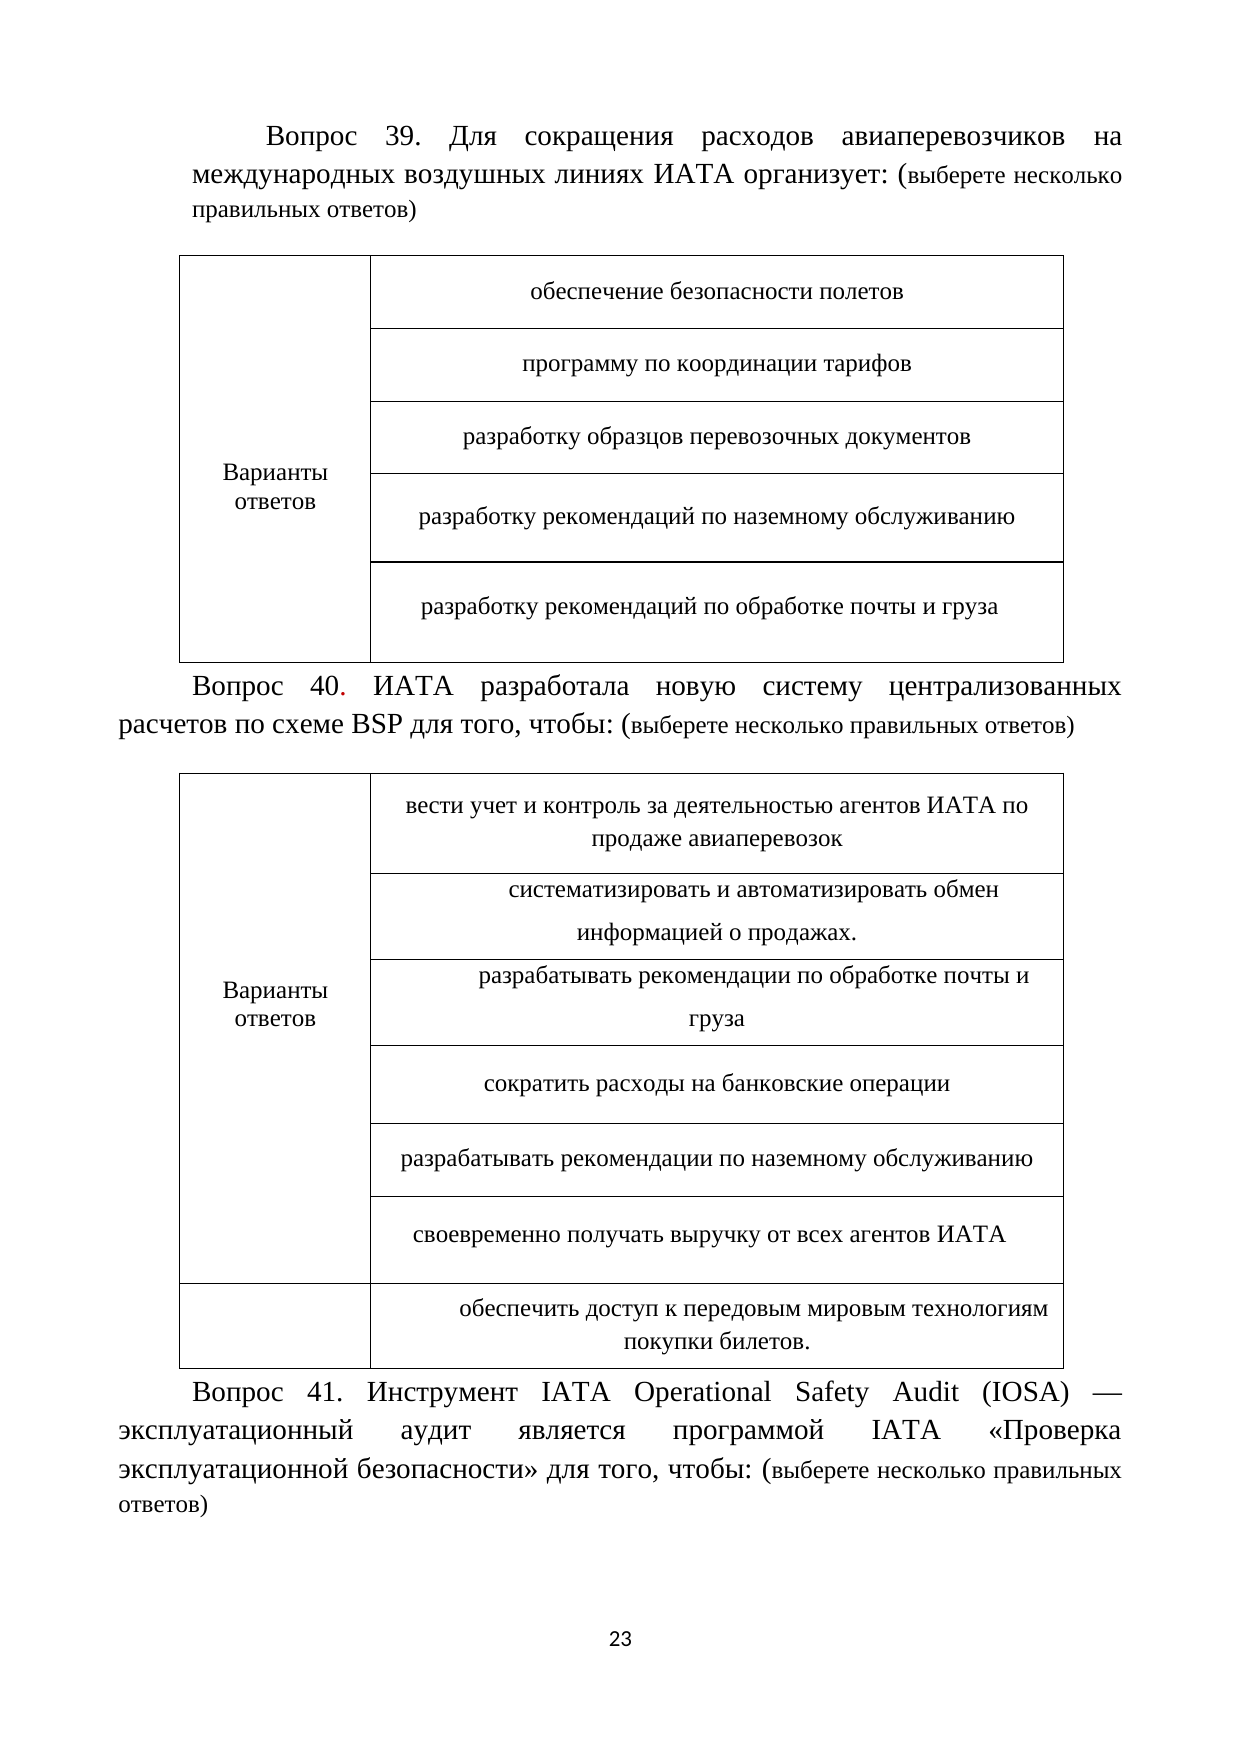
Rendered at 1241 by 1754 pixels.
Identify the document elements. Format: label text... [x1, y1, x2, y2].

table_cell разработку рекомендаций по наземному обслуживанию [371, 474, 1063, 561]
table_cell разработку образцов перевозочных документов [371, 402, 1063, 473]
table_cell программу по координации тарифов [371, 329, 1063, 401]
table_header обеспечение безопасности полетов [371, 256, 1063, 328]
table_cell [180, 1284, 370, 1368]
table_header Варианты ответов [180, 256, 370, 662]
table_cell разрабатывать рекомендации по обработке почты и груза [371, 960, 1063, 1045]
table_cell систематизировать и автоматизировать обмен информацией о продажах. [371, 874, 1063, 959]
table_header Варианты ответов [180, 774, 370, 1283]
table_cell своевременно получать выручку от всех агентов ИАТА [371, 1197, 1063, 1283]
table_cell разработку рекомендаций по обработке почты и груза [371, 563, 1063, 662]
table_cell разрабатывать рекомендации по наземному обслуживанию [371, 1124, 1063, 1196]
table_cell обеспечить доступ к передовым мировым технологиям покупки билетов. [371, 1284, 1063, 1368]
text Вопрос 39. Для сокращения расходов авиаперевозчиков на международных воздушных линиях ИАТА организует: (выберете несколько правильных ответов) [192, 118, 1122, 223]
text Вопрос 41. Инструмент IATA Operational Safety Audit (IOSA) — эксплуатационный аудит является программой IATA «Проверка эксплуатационной безопасности» для того, чтобы: (выберете несколько правильных ответов) [118, 821, 1122, 1517]
text Вопрос 40. ИАТА разработала новую систему централизованных расчетов по схеме BSP для того, чтобы: (выберете несколько правильных ответов) [118, 299, 1122, 740]
table_cell сократить расходы на банковские операции [371, 1046, 1063, 1123]
table_header вести учет и контроль за деятельностью агентов ИАТА по продаже авиаперевозок [371, 774, 1063, 873]
